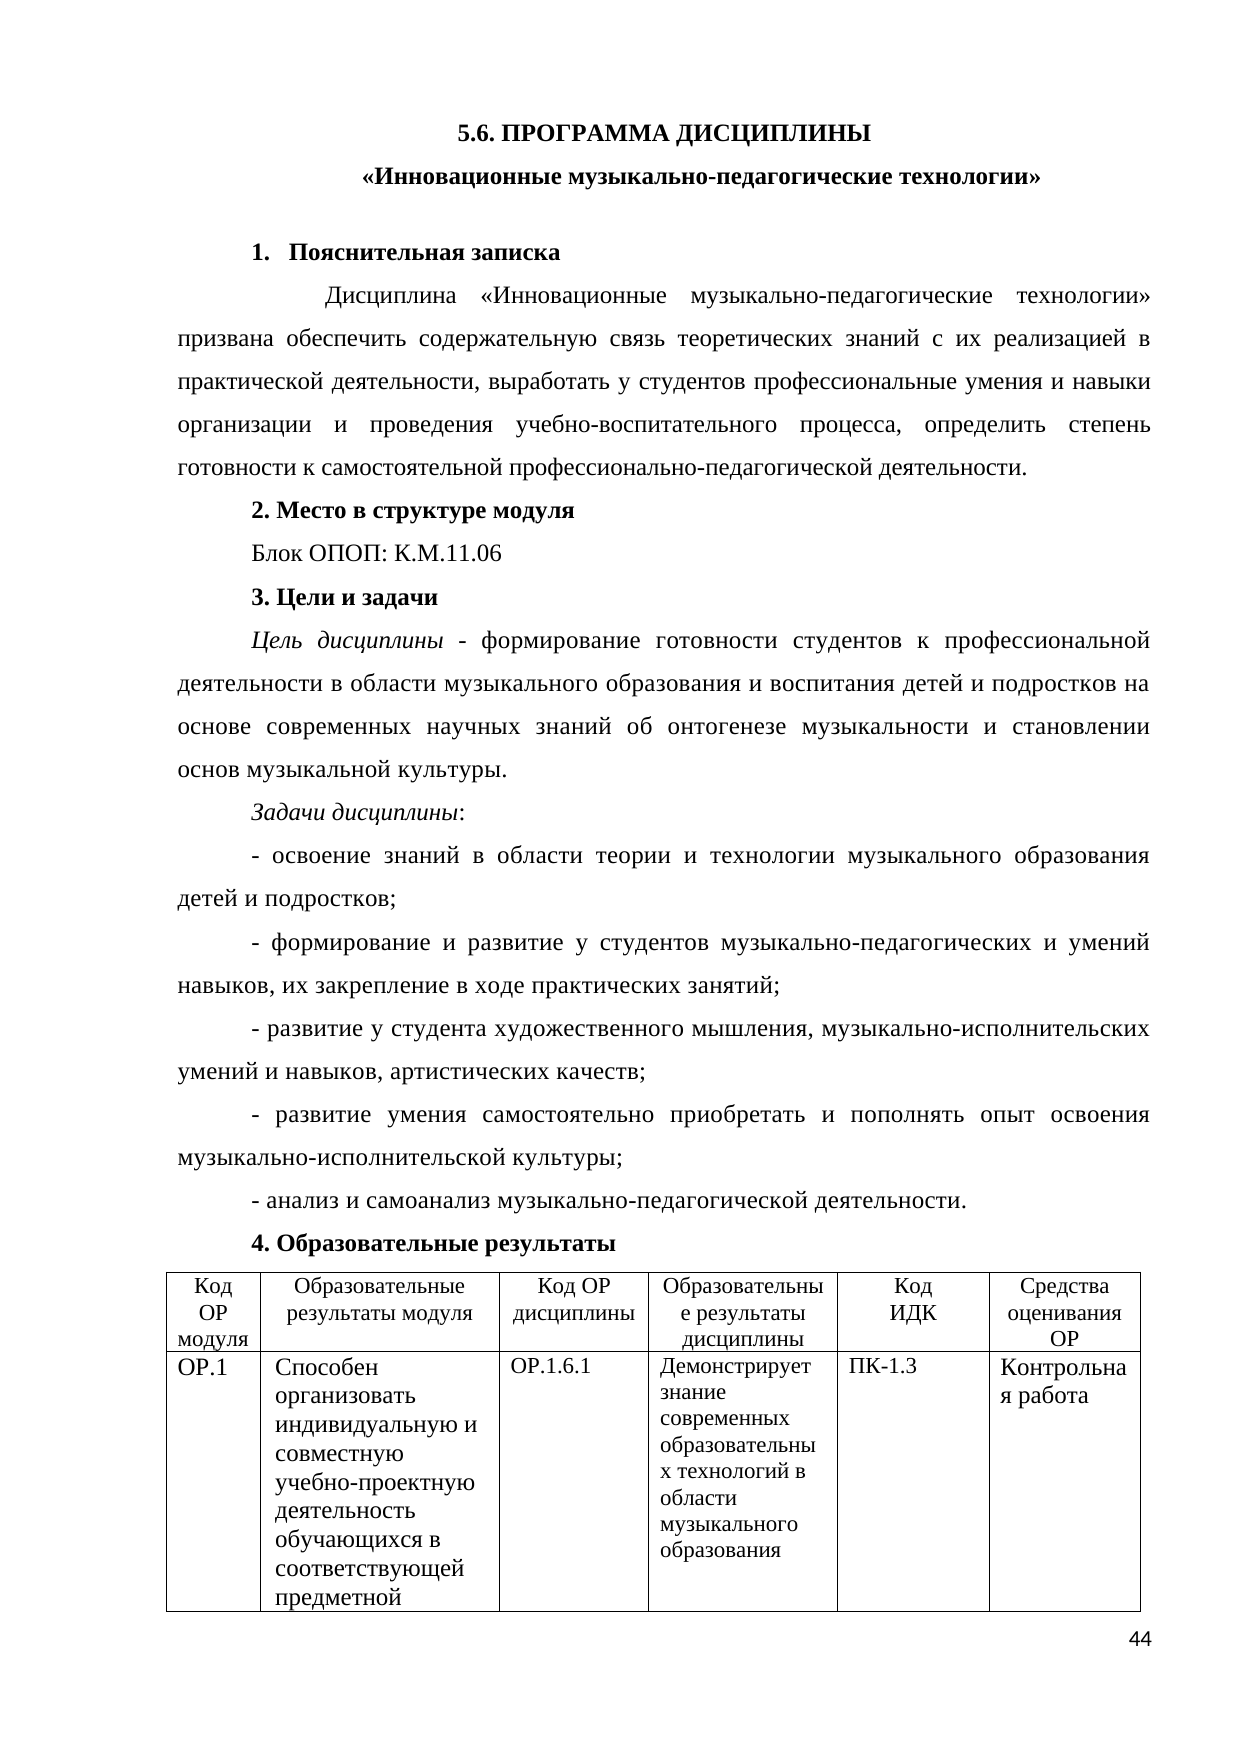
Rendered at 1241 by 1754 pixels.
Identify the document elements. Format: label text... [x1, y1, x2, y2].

text «Инновационные музыкально-педагогические технологии» [177, 161, 1152, 190]
list Пояснительная записка [251, 237, 1152, 265]
table_header Образовательные результаты дисциплины [649, 1273, 837, 1351]
table_header Код ОР модуля [167, 1273, 260, 1351]
text - развитие у студента художественного мышления, музыкально-исполнительских умений и навыков, артистических качеств; [177, 1013, 1152, 1085]
table_cell ПК-1.3 [838, 1352, 989, 1611]
text Блок ОПОП: К.М.11.06 [177, 538, 1152, 567]
table_cell ОР.1 [167, 1352, 260, 1611]
text - анализ и самоанализ музыкально-педагогической деятельности. [177, 1185, 1152, 1214]
text 2. Место в структуре модуля [177, 495, 1152, 524]
text Цель дисциплины - формирование готовности студентов к профессиональной деятельности в области музыкального образования и воспитания детей и подростков на основе современных научных знаний об онтогенезе музыкальности и становлении основ музыкальной культуры. [177, 625, 1152, 783]
text - освоение знаний в области теории и технологии музыкального образования детей и подростков; [177, 840, 1152, 912]
table_header Код ОР дисциплины [500, 1273, 648, 1351]
text - развитие умения самостоятельно приобретать и пополнять опыт освоения музыкально-исполнительской культуры; [177, 1099, 1152, 1171]
table_header Средства оценивания ОР [990, 1273, 1140, 1351]
text - формирование и развитие у студентов музыкально-педагогических и умений навыков, их закрепление в ходе практических занятий; [177, 927, 1152, 998]
text 3. Цели и задачи [177, 582, 1152, 610]
text Задачи дисциплины: [177, 797, 1152, 826]
text Дисциплина «Инновационные музыкально-педагогические технологии» призвана обеспечить содержательную связь теоретических знаний с их реализацией в практической деятельности, выработать у студентов профессиональные умения и навыки организации и проведения учебно-воспитательного процесса, определить степень готовности к самостоятельной профессионально-педагогической деятельности. [177, 280, 1152, 481]
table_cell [649, 1352, 837, 1611]
table_header Код ИДК [838, 1273, 989, 1351]
text 4. Образовательные результаты [177, 1228, 1152, 1257]
table_cell Контрольная работа [990, 1352, 1140, 1611]
text 5.6. ПРОГРАММА ДИСЦИПЛИНЫ [177, 118, 1152, 147]
table_cell ОР.1.6.1 [500, 1352, 648, 1611]
table_header Образовательные результаты модуля [261, 1273, 499, 1351]
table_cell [261, 1352, 499, 1611]
